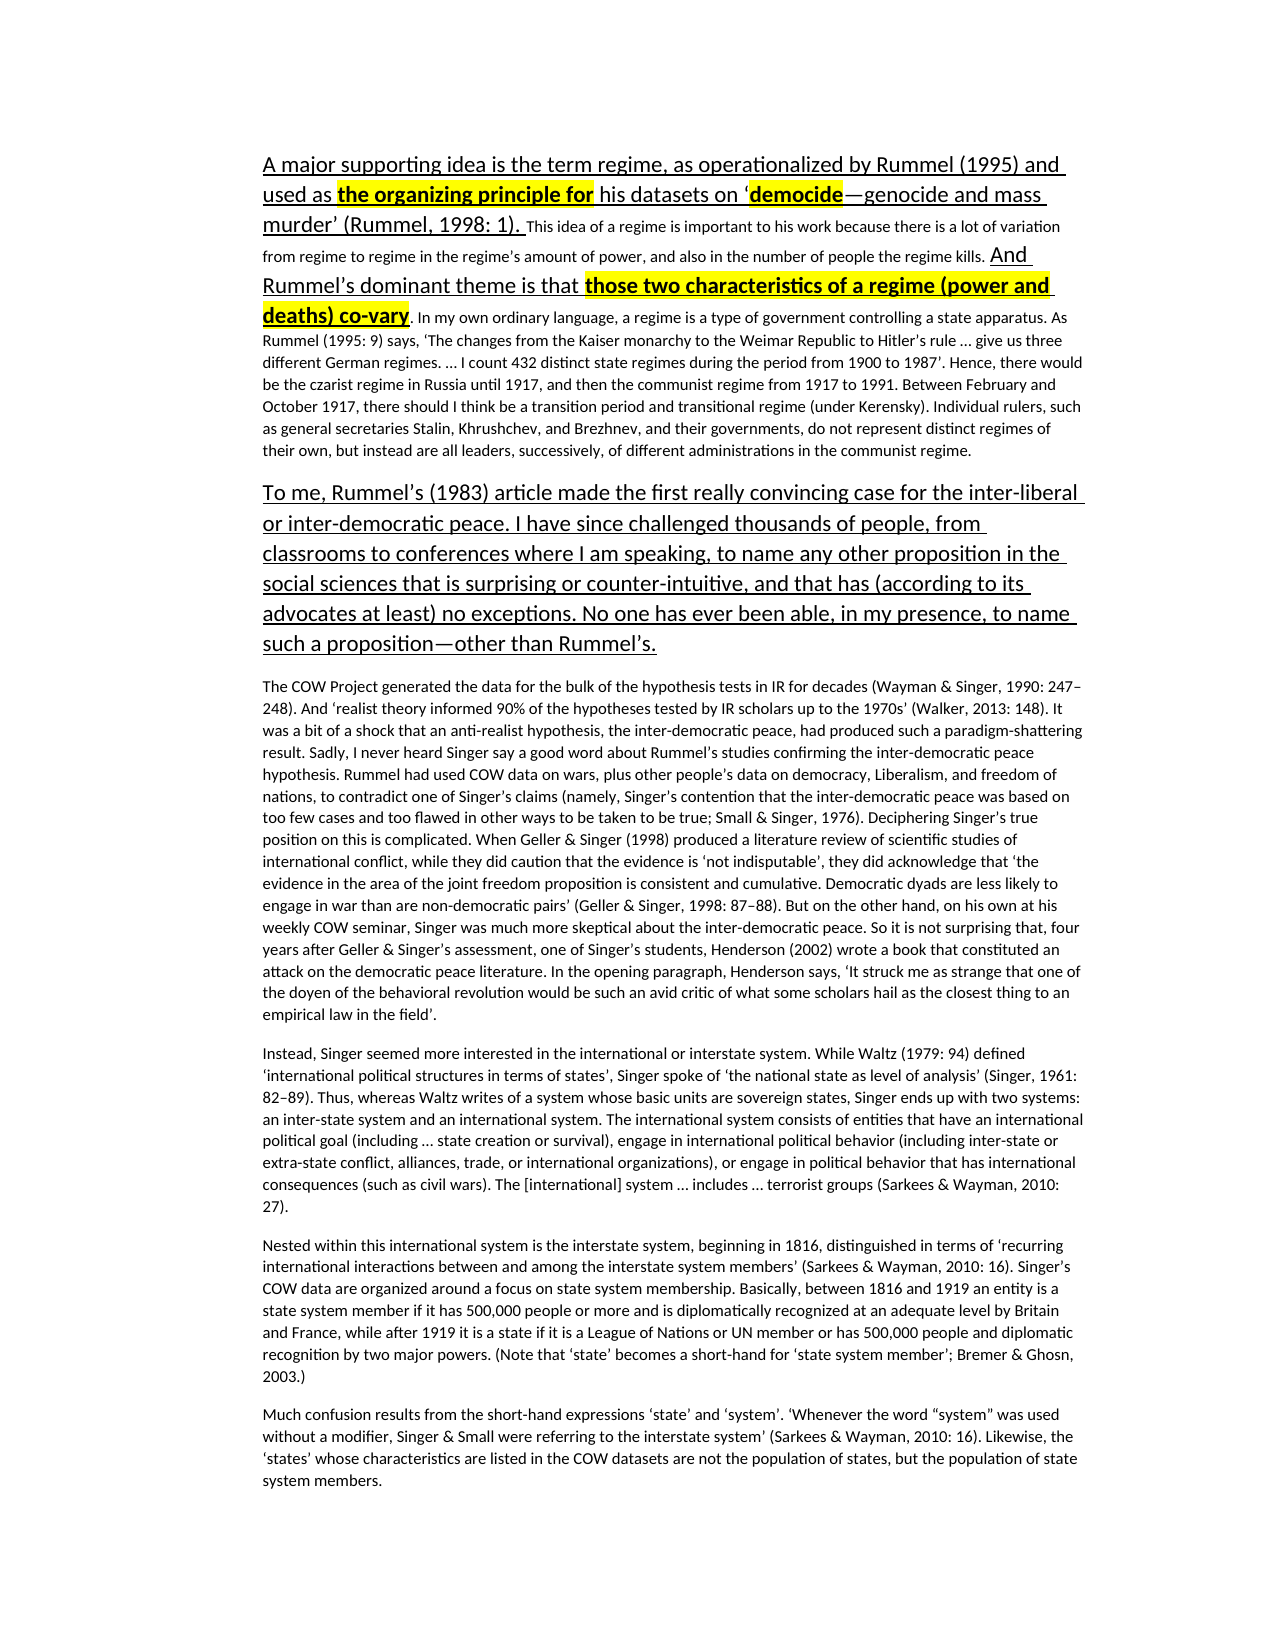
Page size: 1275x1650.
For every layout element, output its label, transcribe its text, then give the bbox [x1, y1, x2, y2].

text A major supporting idea is the term regime, as operationalized by Rummel (1995) and used as the organizing principle for his datasets on ‘democide—genocide and mass murder’ (Rummel, 1998: 1). This idea of a regime is important to his work because there is a lot of variation from regime to regime in the regime’s amount of power, and also in the number of people the regime kills. And Rummel’s dominant theme is that those two characteristics of a regime (power and deaths) co-vary. In my own ordinary language, a regime is a type of government controlling a state apparatus. As Rummel (1995: 9) says, ‘The changes from the Kaiser monarchy to the Weimar Republic to Hitler’s rule … give us three different German regimes. … I count 432 distinct state regimes during the period from 1900 to 1987’. Hence, there would be the czarist regime in Russia until 1917, and then the communist regime from 1917 to 1991. Between February and October 1917, there should I think be a transition period and transitional regime (under Kerensky). Individual rulers, such as general secretaries Stalin, Khrushchev, and Brezhnev, and their governments, do not represent distinct regimes of their own, but instead are all leaders, successively, of different administrations in the communist regime. [262, 150, 1087, 460]
text Much confusion results from the short-hand expressions ‘state’ and ‘system’. ‘Whenever the word “system” was used without a modifier, Singer & Small were referring to the interstate system’ (Sarkees & Wayman, 2010: 16). Likewise, the ‘states’ whose characteristics are listed in the COW datasets are not the population of states, but the population of state system members. [262, 1404, 1087, 1491]
text To me, Rummel’s (1983) article made the first really convincing case for the inter-liberal or inter-democratic peace. I have since challenged thousands of people, from classrooms to conferences where I am speaking, to name any other proposition in the social sciences that is surprising or counter-intuitive, and that has (according to its advocates at least) no exceptions. No one has ever been able, in my presence, to name such a proposition—other than Rummel’s. [262, 478, 1087, 658]
text Nested within this international system is the interstate system, beginning in 1816, distinguished in terms of ‘recurring international interactions between and among the interstate system members’ (Sarkees & Wayman, 2010: 16). Singer’s COW data are organized around a focus on state system membership. Basically, between 1816 and 1919 an entity is a state system member if it has 500,000 people or more and is diplomatically recognized at an adequate level by Britain and France, while after 1919 it is a state if it is a League of Nations or UN member or has 500,000 people and diplomatic recognition by two major powers. (Note that ‘state’ becomes a short-hand for ‘state system member’; Bremer & Ghosn, 2003.) [262, 1235, 1087, 1386]
text Instead, Singer seemed more interested in the international or interstate system. While Waltz (1979: 94) defined ‘international political structures in terms of states’, Singer spoke of ‘the national state as level of analysis’ (Singer, 1961: 82–89). Thus, whereas Waltz writes of a system whose basic units are sovereign states, Singer ends up with two systems: an inter-state system and an international system. The international system consists of entities that have an international political goal (including … state creation or survival), engage in international political behavior (including inter-state or extra-state conflict, alliances, trade, or international organizations), or engage in political behavior that has international consequences (such as civil wars). The [international] system … includes … terrorist groups (Sarkees & Wayman, 2010: 27). [262, 1043, 1087, 1217]
text The COW Project generated the data for the bulk of the hypothesis tests in IR for decades (Wayman & Singer, 1990: 247–248). And ‘realist theory informed 90% of the hypotheses tested by IR scholars up to the 1970s’ (Walker, 2013: 148). It was a bit of a shock that an anti-realist hypothesis, the inter-democratic peace, had produced such a paradigm-shattering result. Sadly, I never heard Singer say a good word about Rummel’s studies confirming the inter-democratic peace hypothesis. Rummel had used COW data on wars, plus other people’s data on democracy, Liberalism, and freedom of nations, to contradict one of Singer’s claims (namely, Singer’s contention that the inter-democratic peace was based on too few cases and too flawed in other ways to be taken to be true; Small & Singer, 1976). Deciphering Singer’s true position on this is complicated. When Geller & Singer (1998) produced a literature review of scientific studies of international conflict, while they did caution that the evidence is ‘not indisputable’, they did acknowledge that ‘the evidence in the area of the joint freedom proposition is consistent and cumulative. Democratic dyads are less likely to engage in war than are non-democratic pairs’ (Geller & Singer, 1998: 87–88). But on the other hand, on his own at his weekly COW seminar, Singer was much more skeptical about the inter-democratic peace. So it is not surprising that, four years after Geller & Singer’s assessment, one of Singer’s students, Henderson (2002) wrote a book that constituted an attack on the democratic peace literature. In the opening paragraph, Henderson says, ‘It struck me as strange that one of the doyen of the behavioral revolution would be such an avid critic of what some scholars hail as the closest thing to an empirical law in the field’. [262, 676, 1087, 1025]
